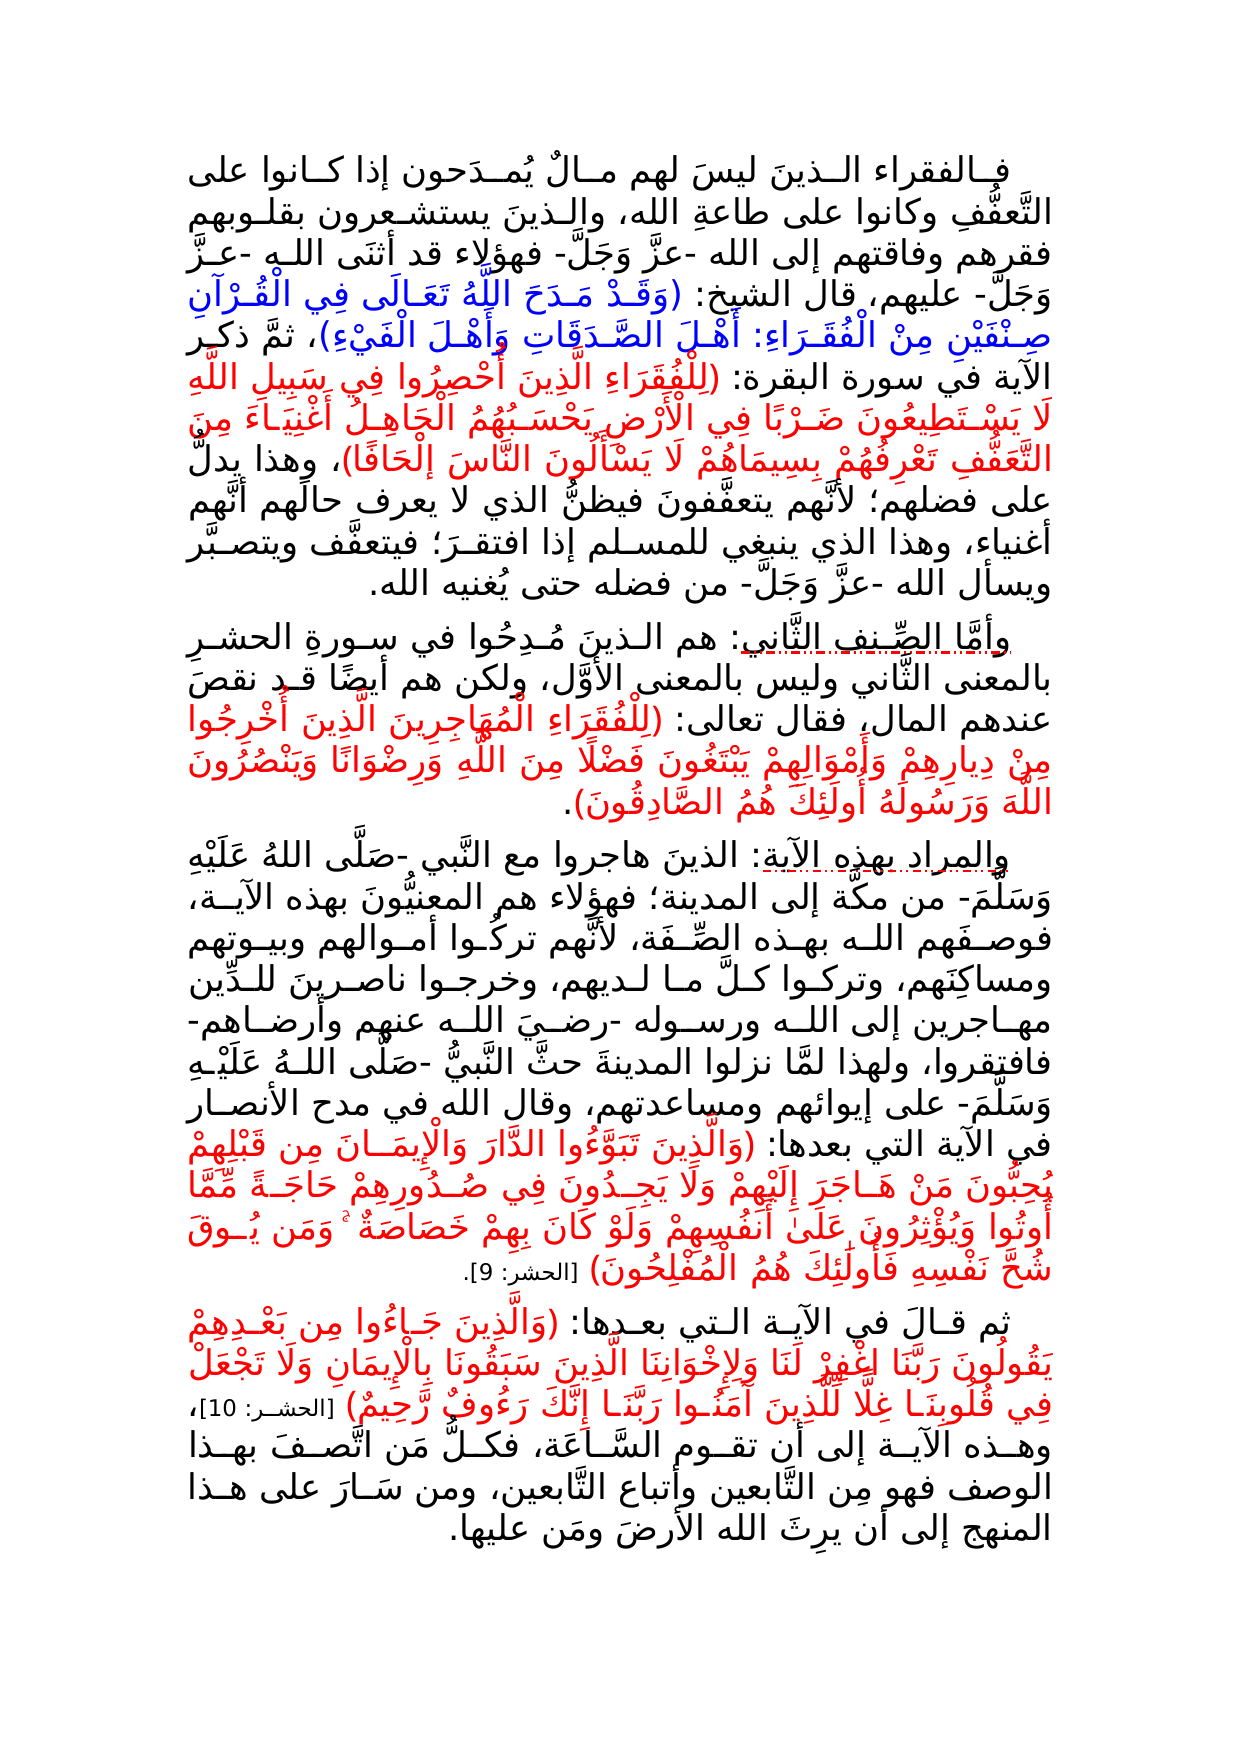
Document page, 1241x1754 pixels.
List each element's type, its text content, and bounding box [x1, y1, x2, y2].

text وأمَّا الصِّنف الثَّاني: هم الذينَ مُدِحُوا في سورةِ الحشرِ بالمعنى الثَّاني وليس بالمعنى الأوَّل، ولكن هم أيضًا قد نقصَ عندهم المال، فقال تعالى: ﴿لِلْفُقَرَاءِ الْمُهَاجِرِينَ الَّذِينَ أُخْرِجُوا مِنْ دِيارِهِمْ وَأَمْوَالِهِمْ يَبْتَغُونَ فَضْلًا مِنَ اللَّهِ وَرِضْوَانًا وَيَنْصُرُونَ اللَّهَ وَرَسُولَهُ أُولَئِكَ هُمُ الصَّادِقُونَ﴾. [187, 616, 1053, 822]
text فالفقراء الذينَ ليسَ لهم مالٌ يُمدَحون إذا كانوا على التَّعفُّفِ وكانوا على طاعةِ الله، والذينَ يستشعرون بقلوبهم فقرهم وفاقتهم إلى الله -عزَّ وَجَلَّ- فهؤلاء قد أثنَى الله -عزَّ وَجَلَّ- عليهم، قال الشيخ: (وَقَدْ مَدَحَ اللَّهُ تَعَالَى فِي الْقُرْآنِ صِنْفَيْنِ مِنْ الْفُقَرَاءِ: أَهْلَ الصَّدَقَاتِ وَأَهْلَ الْفَيْءِ)، ثمَّ ذكر الآية في سورة البقرة: ﴿لِلْفُقَرَاءِ الَّذِينَ أُحْصِرُوا فِي سَبِيلِ اللَّهِ لَا يَسْتَطِيعُونَ ضَرْبًا فِي الْأَرْضِ يَحْسَبُهُمُ الْجَاهِلُ أَغْنِيَاءَ مِنَ التَّعَفُّفِ تَعْرِفُهُمْ بِسِيمَاهُمْ لَا يَسْأَلُونَ النَّاسَ إلْحَافًا﴾، وهذا يدلُّ على فضلهم؛ لأنَّهم يتعفَّفونَ فيظنُّ الذي لا يعرف حالَهم أنَّهم أغنياء، وهذا الذي ينبغي للمسلم إذا افتقرَ؛ فيتعفَّف ويتصبَّر ويسأل الله -عزَّ وَجَلَّ- من فضله حتى يُغنيه الله. [187, 150, 1053, 604]
text والمراد بهذه الآية: الذينَ هاجروا مع النَّبي -صَلَّى اللهُ عَلَيْهِ وَسَلَّمَ- من مكَّة إلى المدينة؛ فهؤلاء هم المعنيُّونَ بهذه الآية، فوصفَهم الله بهذه الصِّفَة، لأنَّهم تركُوا أموالهم وبيوتهم ومساكِنَهم، وتركوا كلَّ ما لديهم، وخرجوا ناصرينَ للدِّين مهاجرين إلى الله ورسوله -رضيَ الله عنهم وأرضاهم- فافتقروا، ولهذا لمَّا نزلوا المدينةَ حثَّ النَّبيُّ -صَلَّى اللهُ عَلَيْهِ وَسَلَّمَ- على إيوائهم ومساعدتهم، وقال الله في مدح الأنصار في الآية التي بعدها: ﴿وَالَّذِينَ تَبَوَّءُوا الدَّارَ وَالْإِيمَانَ مِن قَبْلِهِمْ يُحِبُّونَ مَنْ هَاجَرَ إِلَيْهِمْ وَلَا يَجِدُونَ فِي صُدُورِهِمْ حَاجَةً مِّمَّا أُوتُوا وَيُؤْثِرُونَ عَلَىٰ أَنفُسِهِمْ وَلَوْ كَانَ بِهِمْ خَصَاصَةٌ ۚ وَمَن يُوقَ شُحَّ نَفْسِهِ فَأُولَٰئِكَ هُمُ الْمُفْلِحُونَ﴾ [الحشر: 9]. [187, 835, 1053, 1289]
text ثم قالَ في الآية التي بعدها: ﴿وَالَّذِينَ جَاءُوا مِن بَعْدِهِمْ يَقُولُونَ رَبَّنَا اغْفِرْ لَنَا وَلِإِخْوَانِنَا الَّذِينَ سَبَقُونَا بِالْإِيمَانِ وَلَا تَجْعَلْ فِي قُلُوبِنَا غِلًّا لِّلَّذِينَ آمَنُوا رَبَّنَا إِنَّكَ رَءُوفٌ رَّحِيمٌ﴾ [الحشر: 10]، وهذه الآية إلى أن تقوم السَّاعَة، فكلُّ مَن اتَّصفَ بهذا الوصف فهو مِن التَّابعين وأتباع التَّابعين، ومن سَارَ على هذا المنهج إلى أن يرِثَ الله الأرضَ ومَن عليها. [187, 1301, 1053, 1549]
